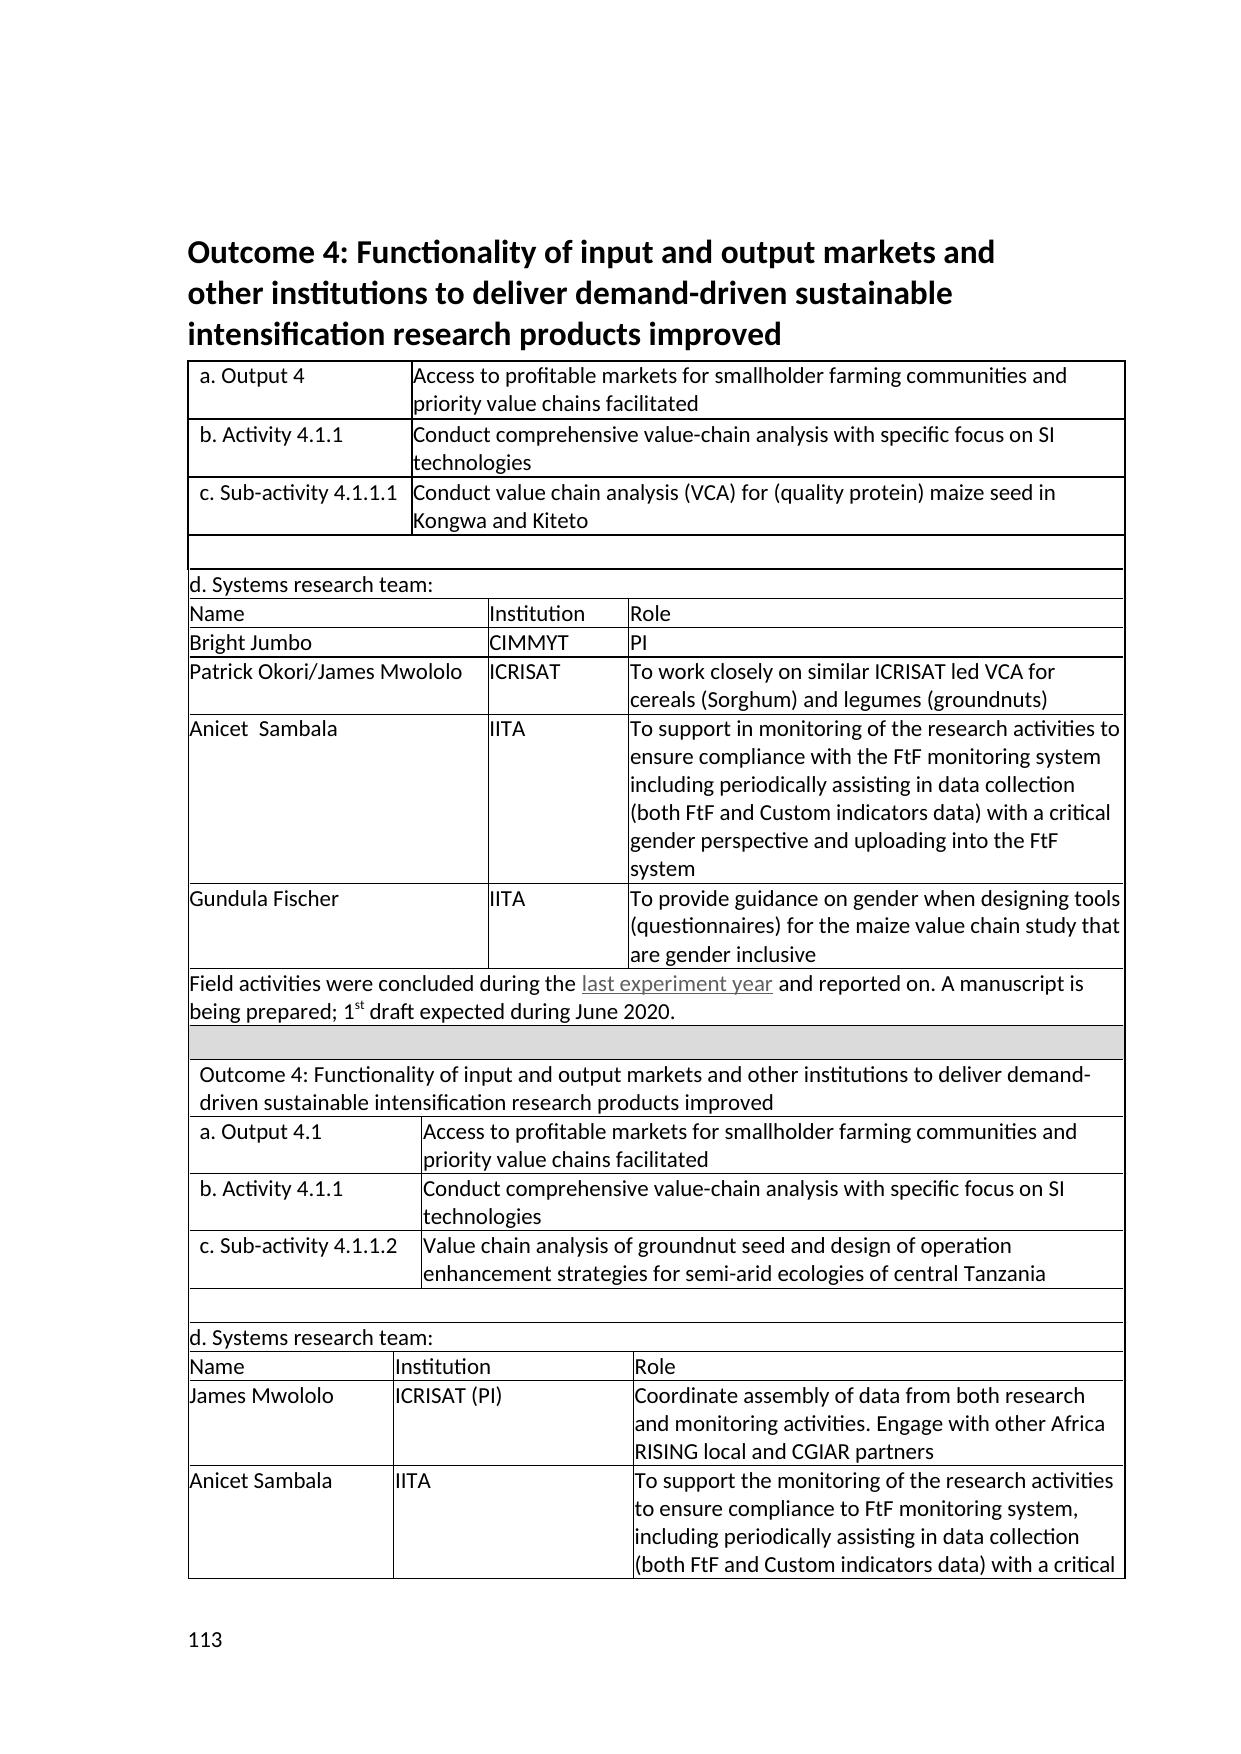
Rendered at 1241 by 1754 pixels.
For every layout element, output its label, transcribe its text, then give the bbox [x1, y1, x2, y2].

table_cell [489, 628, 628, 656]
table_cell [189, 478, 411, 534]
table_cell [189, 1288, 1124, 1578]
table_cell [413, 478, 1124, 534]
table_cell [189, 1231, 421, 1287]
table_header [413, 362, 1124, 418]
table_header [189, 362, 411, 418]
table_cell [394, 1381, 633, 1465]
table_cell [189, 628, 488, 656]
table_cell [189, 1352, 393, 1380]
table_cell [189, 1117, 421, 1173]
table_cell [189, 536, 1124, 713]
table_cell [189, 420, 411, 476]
subtitle Outcome 4: Functionality of input and output markets and other institutions to deliver demand-driven sustainable intensification research products improved [187, 231, 1053, 353]
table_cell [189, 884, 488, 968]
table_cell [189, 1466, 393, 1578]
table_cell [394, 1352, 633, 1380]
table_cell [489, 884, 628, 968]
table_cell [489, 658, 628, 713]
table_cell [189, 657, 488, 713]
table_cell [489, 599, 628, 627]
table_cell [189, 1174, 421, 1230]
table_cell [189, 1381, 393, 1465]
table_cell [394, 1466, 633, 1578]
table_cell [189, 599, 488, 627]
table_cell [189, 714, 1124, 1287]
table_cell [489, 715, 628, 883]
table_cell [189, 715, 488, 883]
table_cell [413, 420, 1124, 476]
